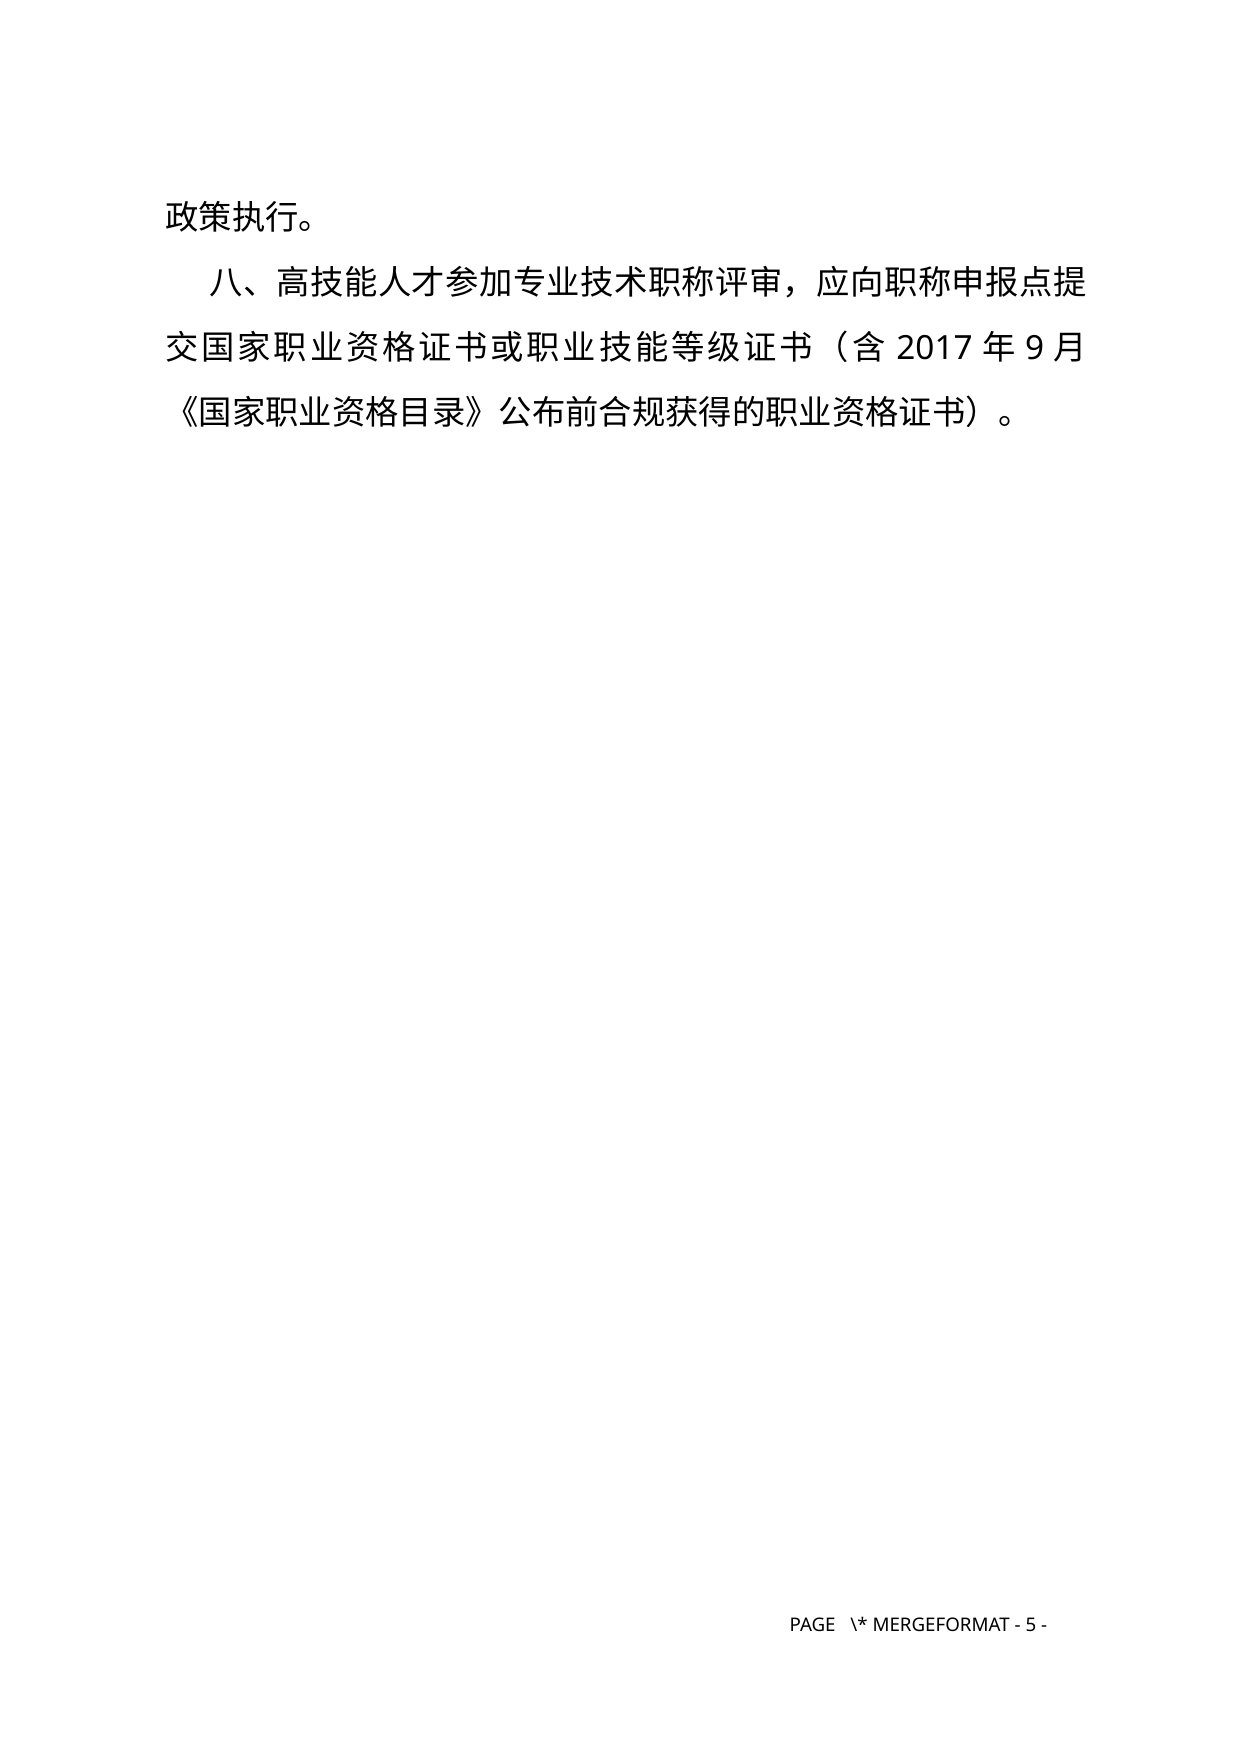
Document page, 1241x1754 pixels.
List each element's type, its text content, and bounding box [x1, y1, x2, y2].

text 八、高技能人才参加专业技术职称评审，应向职称申报点提交国家职业资格证书或职业技能等级证书（含2017年9月《国家职业资格目录》公布前合规获得的职业资格证书）。 [165, 247, 1087, 442]
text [165, 182, 1087, 247]
